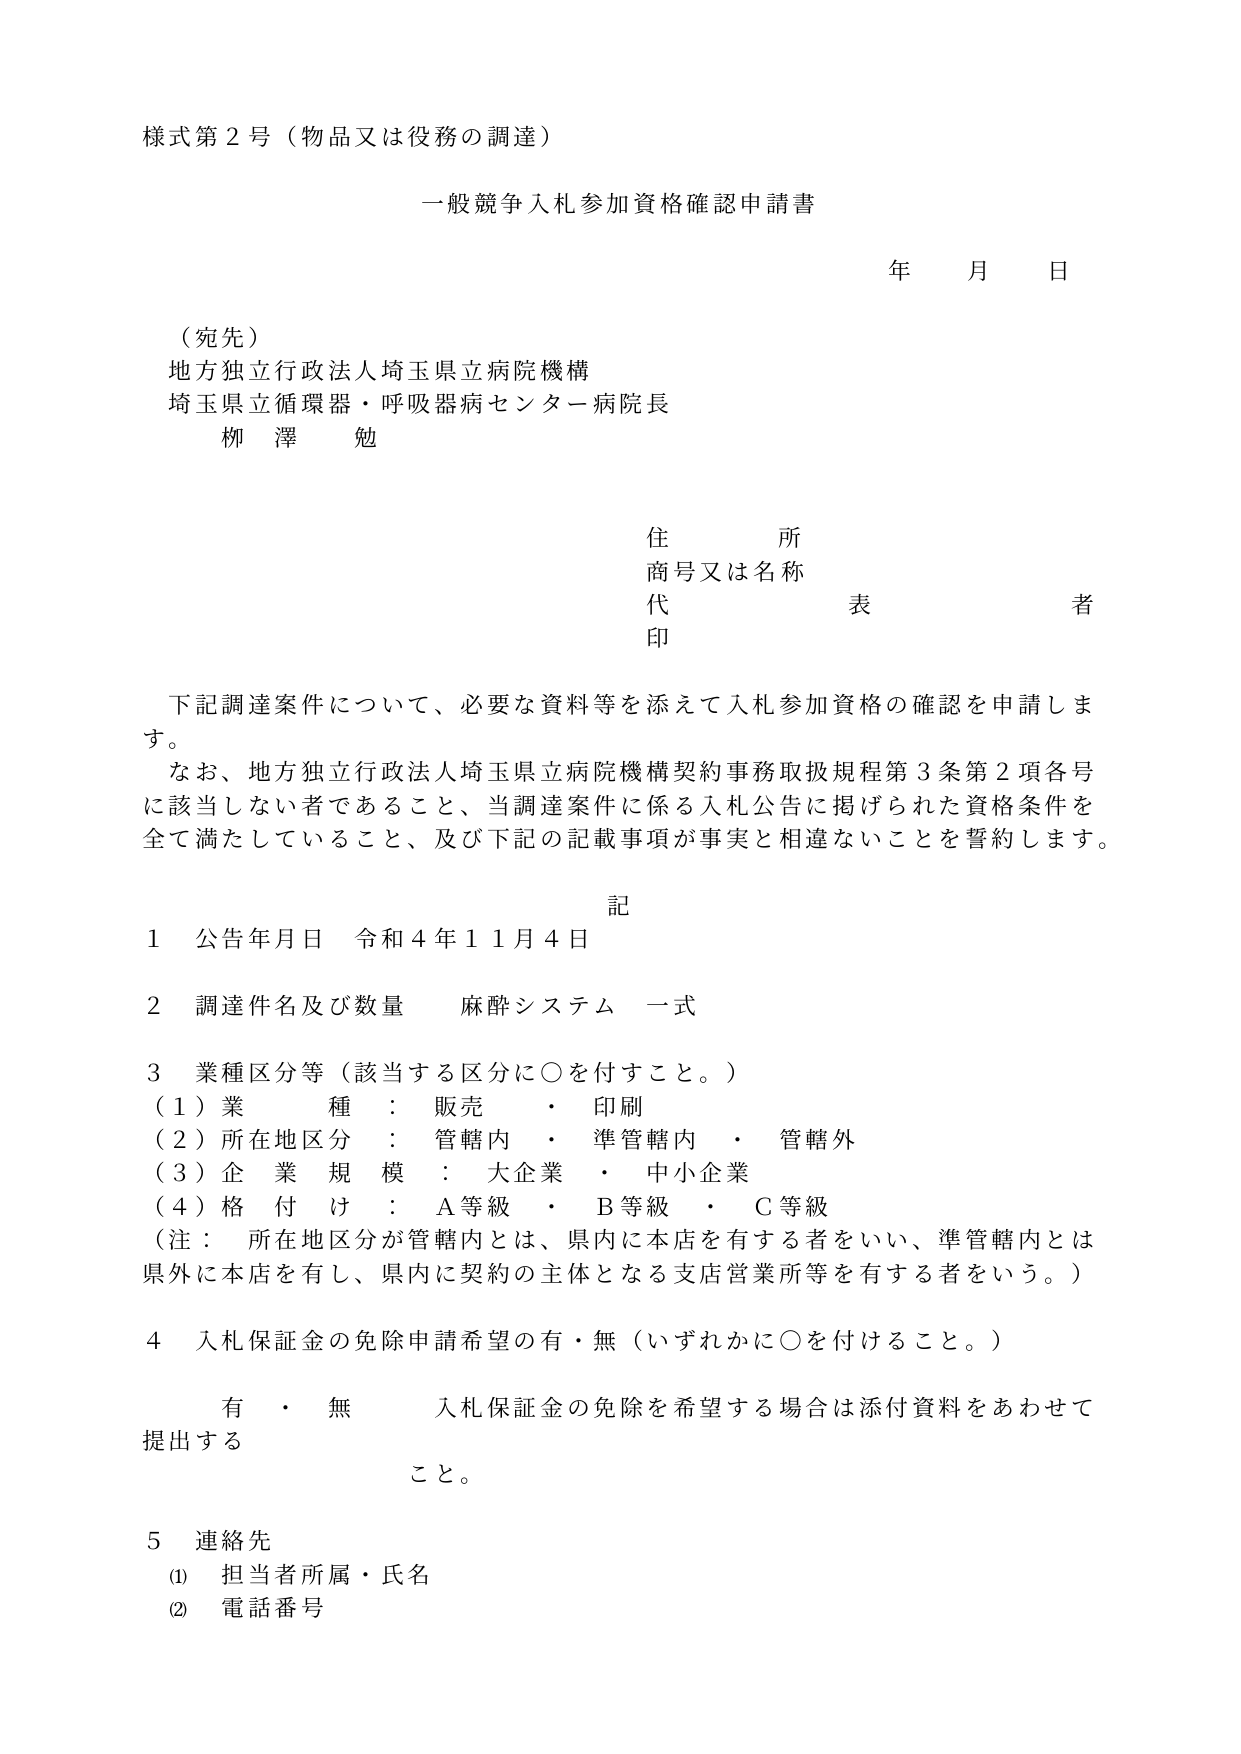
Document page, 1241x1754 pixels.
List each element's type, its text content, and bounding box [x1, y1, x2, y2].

text 年 月 日 [142, 252, 1074, 286]
text 商号又は名称 [632, 553, 1098, 587]
text 有 ・ 無 入札保証金の免除を希望する場合は添付資料をあわせて提出する [142, 1389, 1098, 1456]
text 様式第２号（物品又は役務の調達） [142, 119, 1098, 152]
text １ 公告年月日 令和４年１１月４日 [142, 921, 1098, 955]
text 栁 澤 勉 [166, 420, 1098, 453]
text （宛先） [166, 319, 1098, 353]
text ⑵ 電話番号 [166, 1590, 1098, 1623]
text 埼玉県立循環器・呼吸器病センター病院長 [166, 386, 1098, 420]
text 地方独立行政法人埼玉県立病院機構 [166, 353, 1098, 386]
text 代表者 印 [632, 587, 1098, 654]
text ２ 調達件名及び数量 麻酔システム 一式 [142, 988, 1098, 1022]
text 一般競争入札参加資格確認申請書 [142, 186, 1098, 219]
text なお、地方独立行政法人埼玉県立病院機構契約事務取扱規程第３条第２項各号に該当しない者であること、当調達案件に係る入札公告に掲げられた資格条件を全て満たしていること、及び下記の記載事項が事実と相違ないことを誓約します。 [142, 754, 1098, 854]
text ５ 連絡先 [142, 1523, 1098, 1557]
text こと。 [142, 1456, 1098, 1490]
text （４）格 付 け ： Ａ等級 ・ Ｂ等級 ・ Ｃ等級 [142, 1189, 1098, 1222]
text ３ 業種区分等（該当する区分に○を付すこと。） [142, 1055, 1098, 1088]
text （１）業 種 ： 販売 ・ 印刷 [142, 1088, 1098, 1122]
text （注： 所在地区分が管轄内とは、県内に本店を有する者をいい、準管轄内とは県外に本店を有し、県内に契約の主体となる支店営業所等を有する者をいう。） [142, 1222, 1098, 1289]
text （２）所在地区分 ： 管轄内 ・ 準管轄内 ・ 管轄外 [142, 1122, 1098, 1155]
text 下記調達案件について、必要な資料等を添えて入札参加資格の確認を申請します。 [142, 687, 1098, 754]
text ⑴ 担当者所属・氏名 [166, 1557, 1098, 1590]
text 記 [142, 888, 1098, 921]
text 住所 [632, 520, 1098, 553]
text （３）企 業 規 模 ： 大企業 ・ 中小企業 [142, 1155, 1098, 1189]
text ４ 入札保証金の免除申請希望の有・無（いずれかに○を付けること。） [142, 1322, 1098, 1356]
